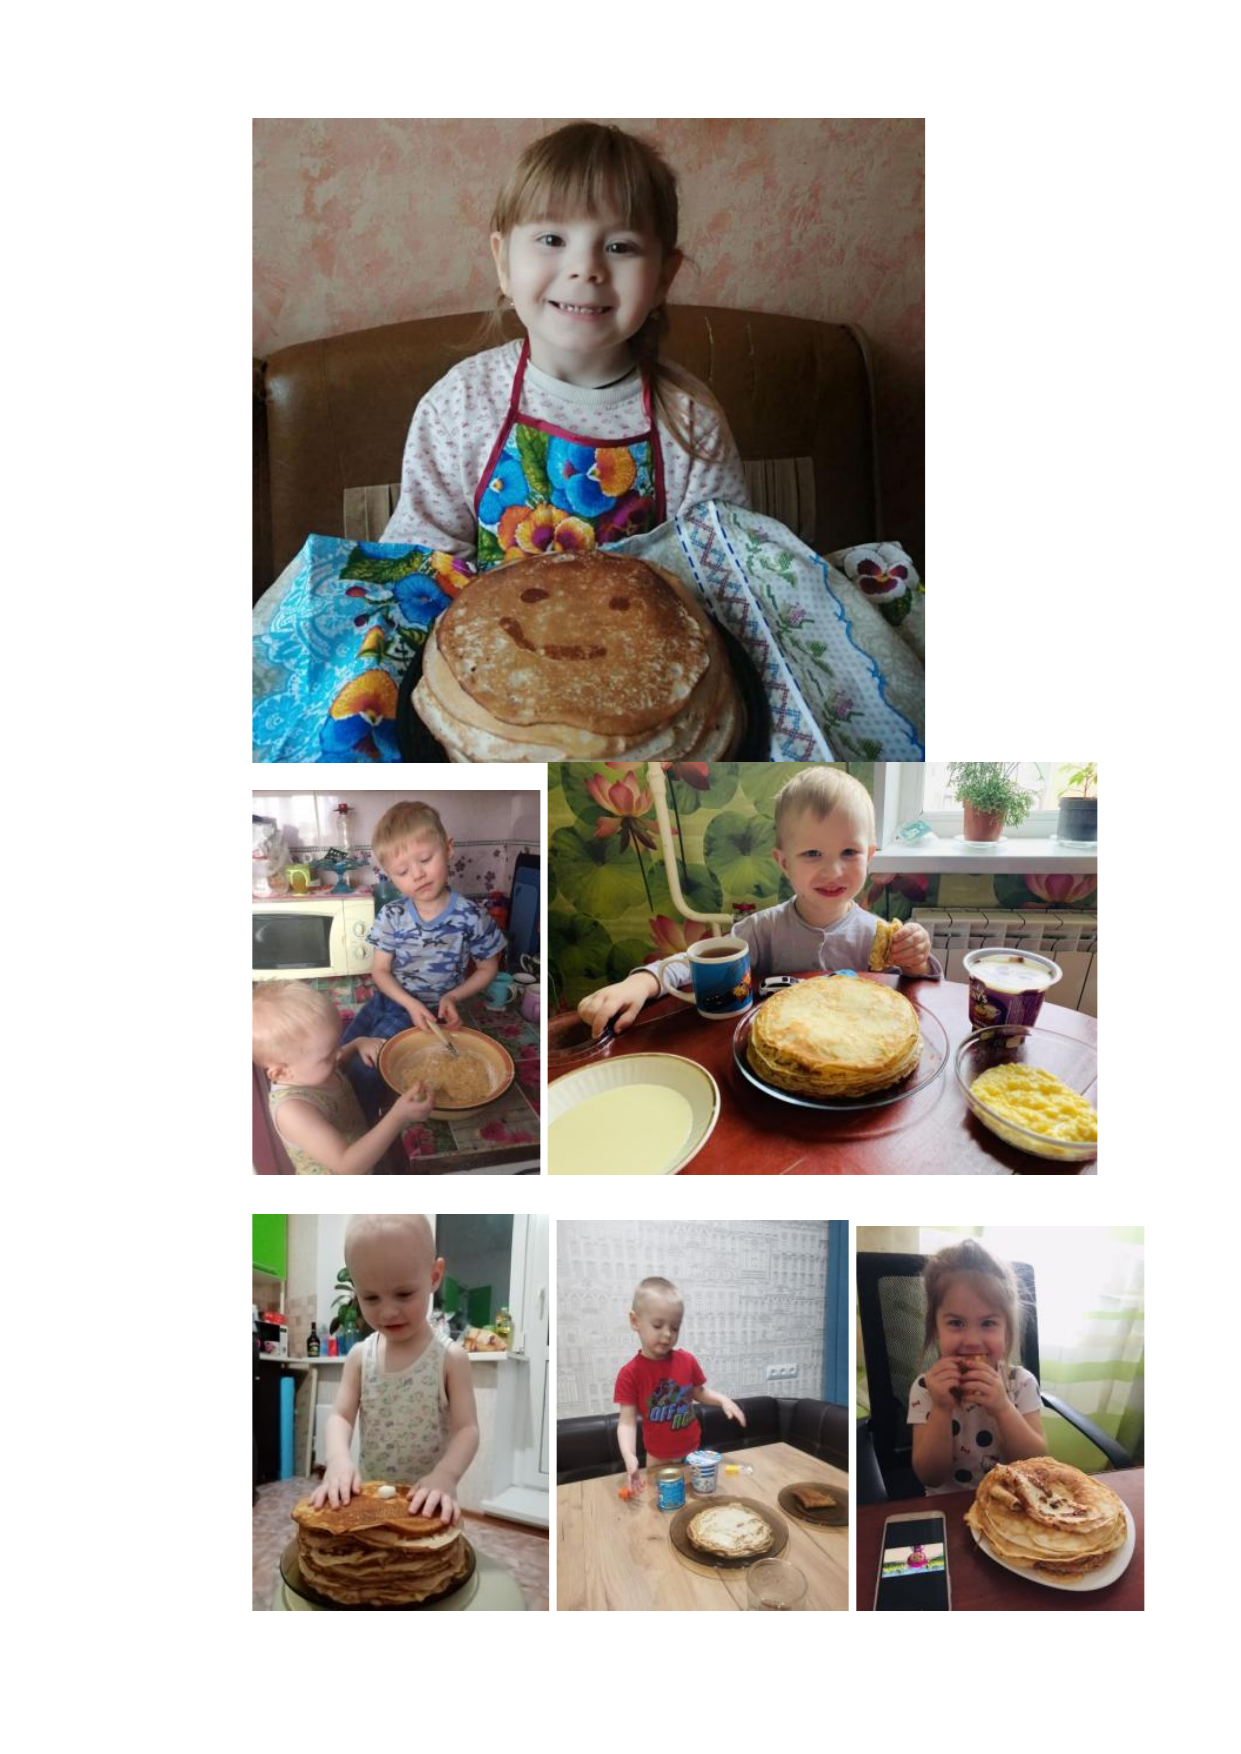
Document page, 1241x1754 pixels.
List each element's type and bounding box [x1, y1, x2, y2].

picture [252, 1214, 550, 1611]
picture [252, 118, 1098, 1175]
picture [252, 790, 541, 1175]
picture [556, 1220, 849, 1611]
picture [856, 1226, 1145, 1611]
